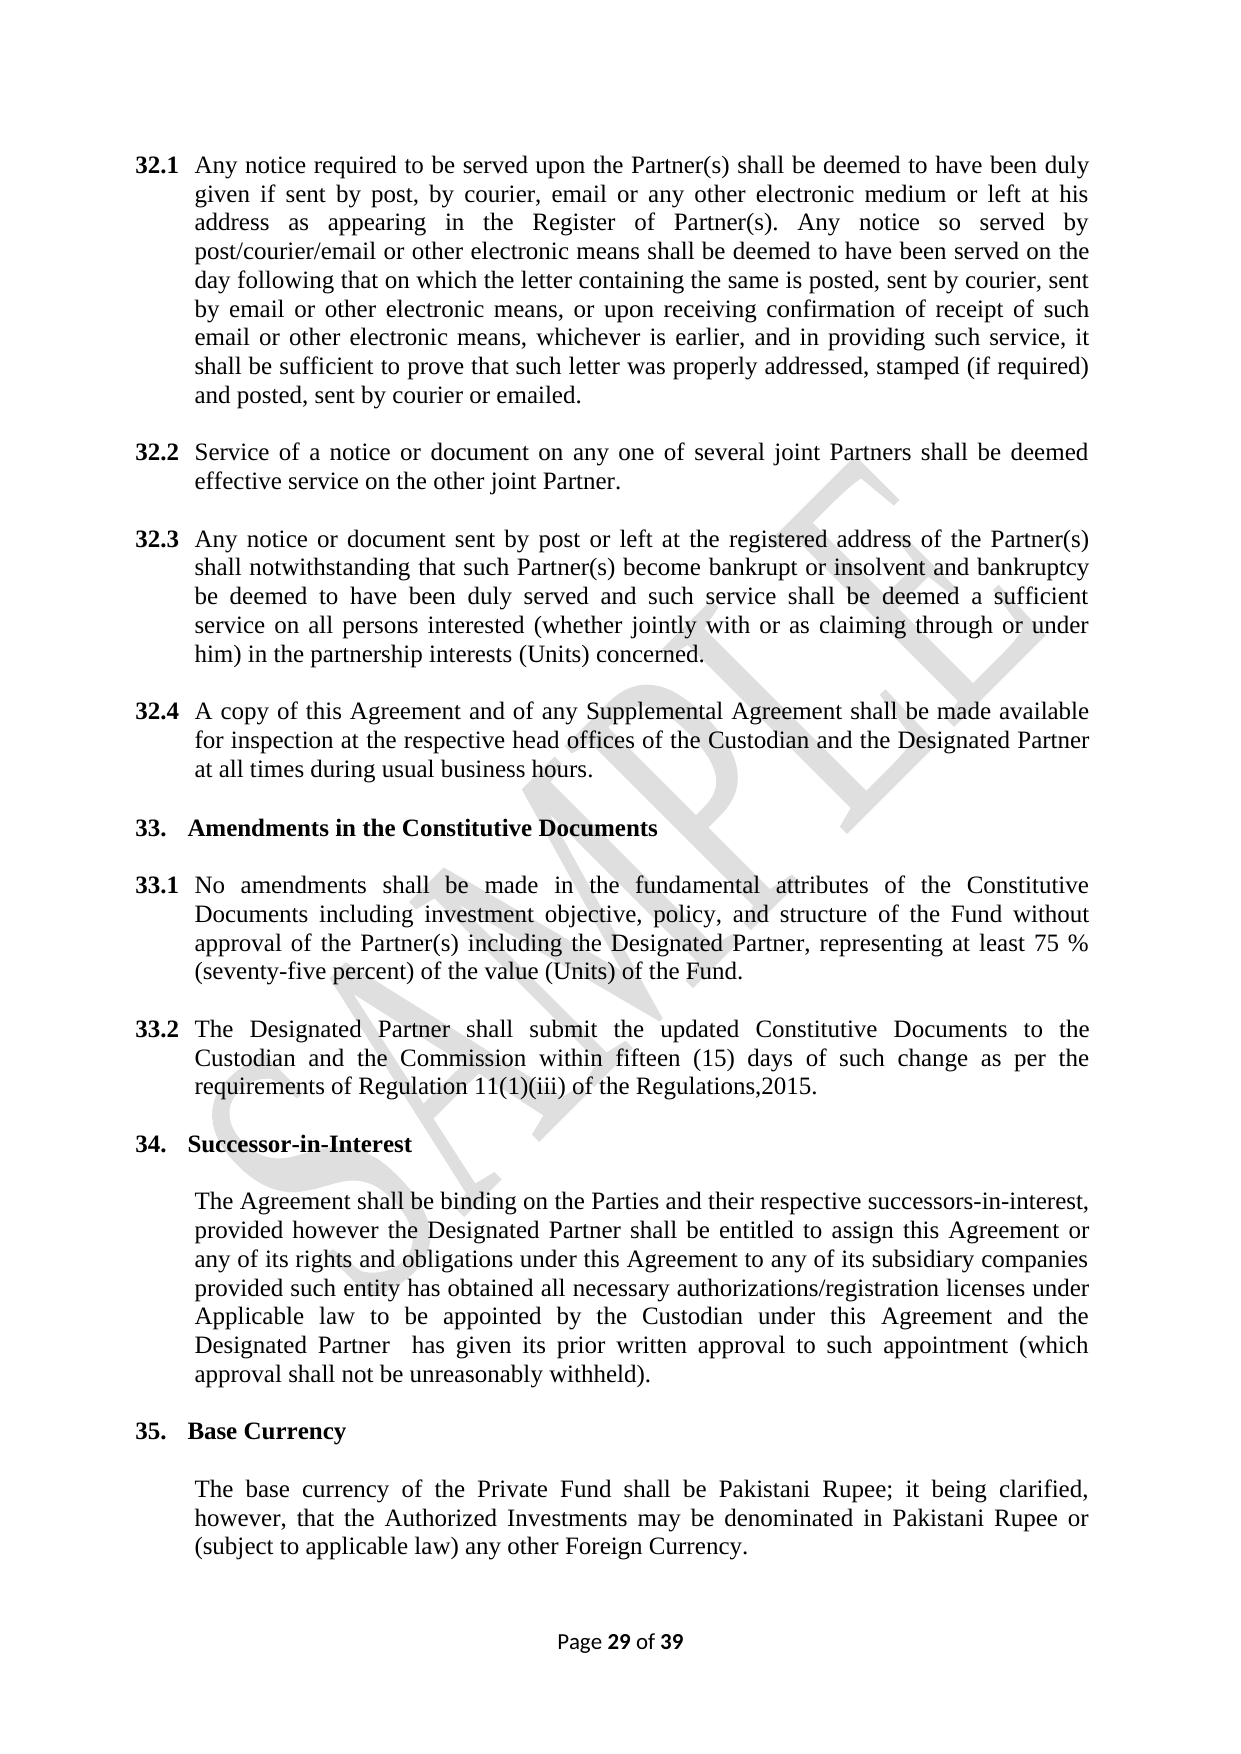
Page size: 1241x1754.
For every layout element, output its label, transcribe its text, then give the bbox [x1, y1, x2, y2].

subtitle The Agreement shall be binding on the Parties and their respective successors-in-interest, provided however the Designated Partner shall be entitled to assign this Agreement or any of its rights and obligations under this Agreement to any of its subsidiary companies provided such entity has obtained all necessary authorizations/registration licenses under Applicable law to be appointed by the Custodian under this Agreement and the Designated Partner has given its prior written approval to such appointment (which approval shall not be unreasonably withheld). [194, 1186, 1090, 1388]
list The Designated Partner shall submit the updated Constitutive Documents to the Custodian and the Commission within fifteen (15) days of such change as per the requirements of Regulation 11(1)(iii) of the Regulations,2015. [135, 1014, 1090, 1100]
list No amendments shall be made in the fundamental attributes of the Constitutive Documents including investment objective, policy, and structure of the Fund without approval of the Partner(s) including the Designated Partner, representing at least 75 % (seventy-five percent) of the value (Units) of the Fund. [135, 870, 1090, 985]
subtitle Service of a notice or document on any one of several joint Partners shall be deemed effective service on the other joint Partner. [135, 437, 1090, 495]
subtitle Any notice or document sent by post or left at the registered address of the Partner(s) shall notwithstanding that such Partner(s) become bankrupt or insolvent and bankruptcy be deemed to have been duly served and such service shall be deemed a sufficient service on all persons interested (whether jointly with or as claiming through or under him) in the partnership interests (Units) concerned. [135, 524, 1090, 667]
subtitle A copy of this Agreement and of any Supplemental Agreement shall be made available for inspection at the respective head offices of the Custodian and the Designated Partner at all times during usual business hours. [135, 696, 1090, 782]
subtitle Successor-in-Interest [135, 1129, 1090, 1158]
subtitle Base Currency [135, 1416, 1090, 1445]
subtitle The base currency of the Private Fund shall be Pakistani Rupee; it being clarified, however, that the Authorized Investments may be denominated in Pakistani Rupee or (subject to applicable law) any other Foreign Currency. [194, 1474, 1090, 1560]
subtitle Any notice required to be served upon the Partner(s) shall be deemed to have been duly given if sent by post, by courier, email or any other electronic medium or left at his address as appearing in the Register of Partner(s). Any notice so served by post/courier/email or other electronic means shall be deemed to have been served on the day following that on which the letter containing the same is posted, sent by courier, sent by email or other electronic means, or upon receiving confirmation of receipt of such email or other electronic means, whichever is earlier, and in providing such service, it shall be sufficient to prove that such letter was properly addressed, stamped (if required) and posted, sent by courier or emailed. [135, 150, 1090, 409]
subtitle Amendments in the Constitutive Documents [135, 813, 1090, 841]
